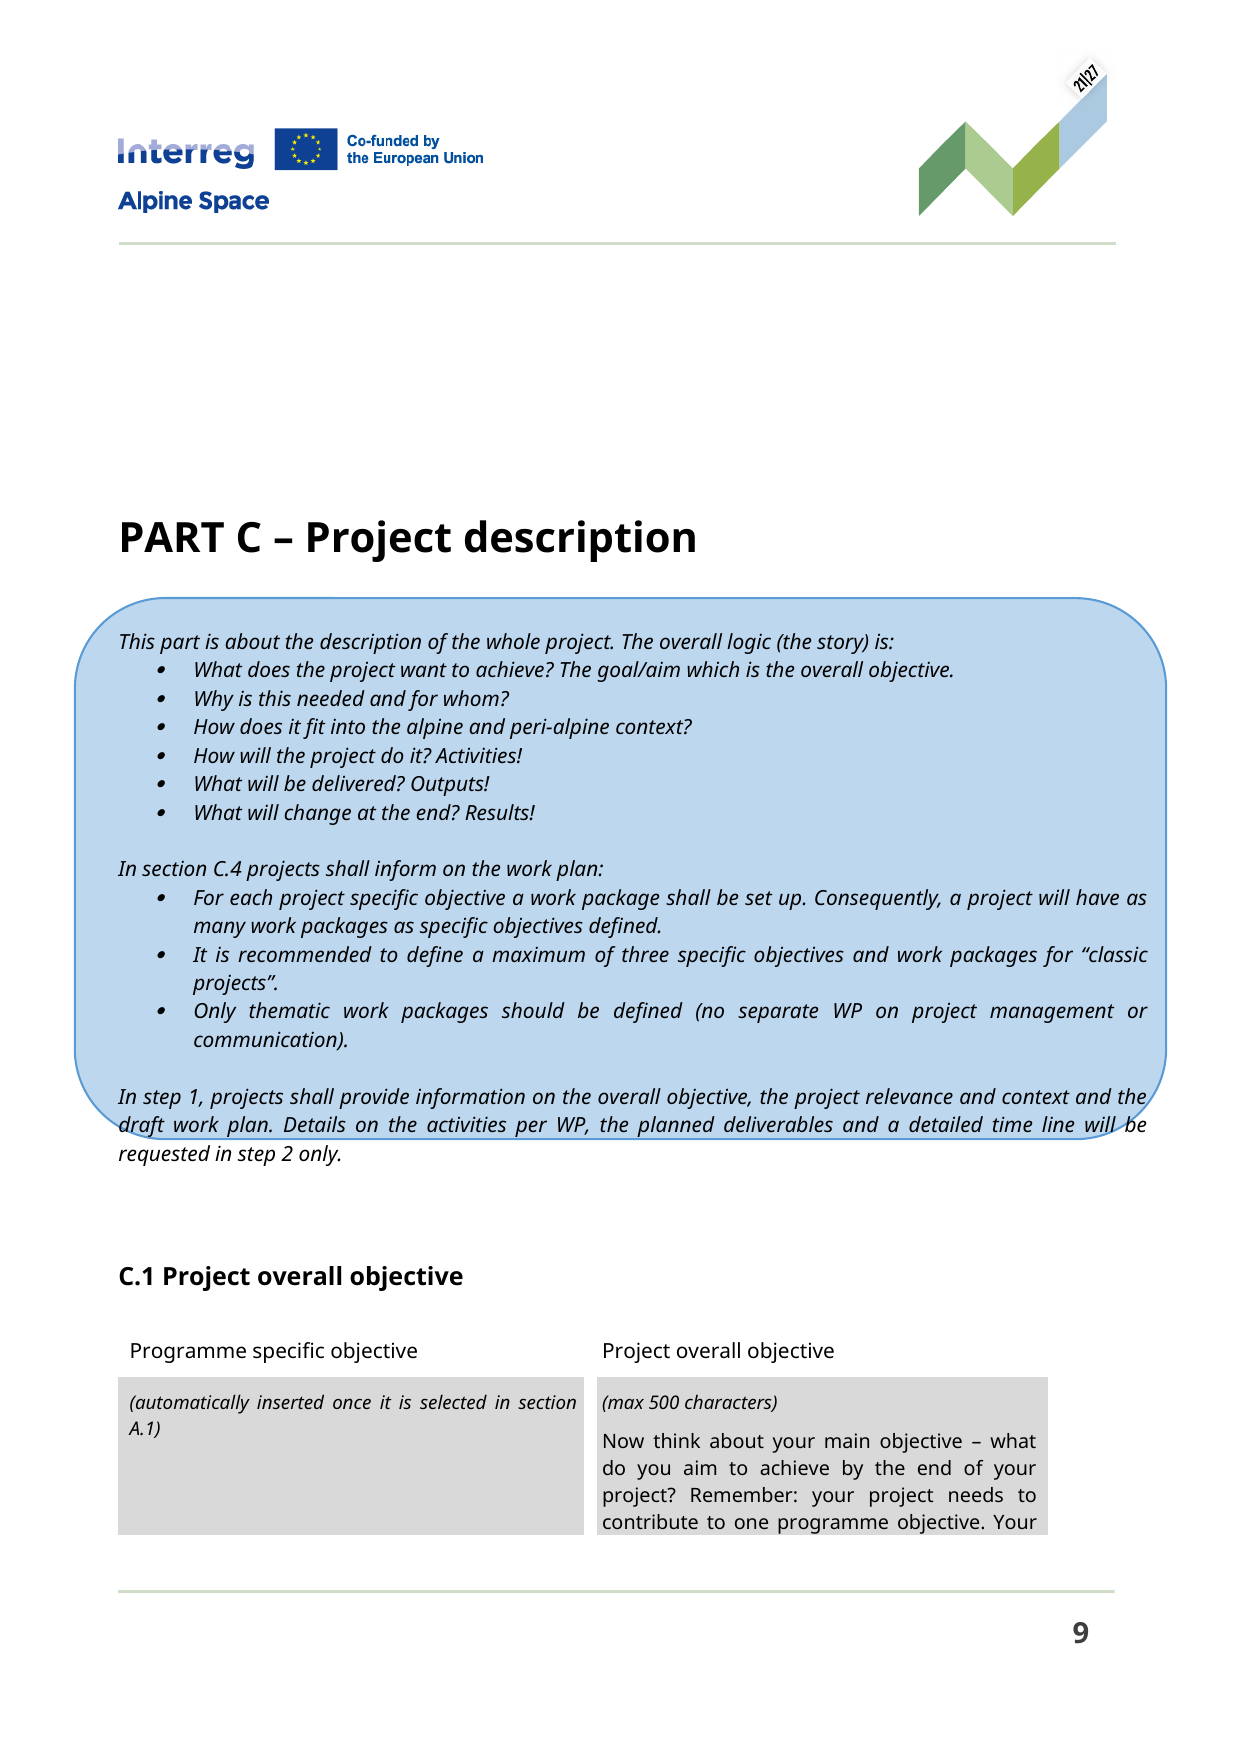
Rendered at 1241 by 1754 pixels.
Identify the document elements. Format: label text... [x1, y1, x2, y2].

text C.1 Project overall objective [118, 1258, 1122, 1292]
table_cell (automatically inserted once it is selected in section A.1) [118, 1377, 584, 1535]
list What will be delivered? Outputs! [156, 769, 1152, 798]
list What will change at the end? Results! [156, 798, 1152, 826]
list Only thematic work packages should be defined (no separate WP on project management or communication). [156, 997, 1152, 1053]
table_header Project overall objective [592, 1324, 1048, 1377]
table_header Programme specific objective [118, 1324, 589, 1377]
list What does the project want to achieve? The goal/aim which is the overall objective. [156, 655, 1152, 684]
text This part is about the description of the whole project. The overall logic (the story) is: [118, 627, 1152, 655]
list Why is this needed and for whom? [156, 684, 1152, 712]
text In step 1, projects shall provide information on the overall objective, the project relevance and context and the draft work plan. Details on the activities per WP, the planned deliverables and a detailed time line will be requested in step 2 only. [118, 1082, 1152, 1167]
text In section C.4 projects shall inform on the work plan: [118, 854, 1152, 883]
list How does it fit into the alpine and peri-alpine context? [156, 712, 1152, 741]
picture [118, 44, 500, 213]
list How will the project do it? Activities! [156, 741, 1152, 769]
text PART C – Project description [118, 508, 1122, 564]
list For each project specific objective a work package shall be set up. Consequently, a project will have as many work packages as specific objectives defined. [156, 883, 1152, 940]
list It is recommended to define a maximum of three specific objectives and work packages for “classic projects”. [156, 940, 1152, 997]
